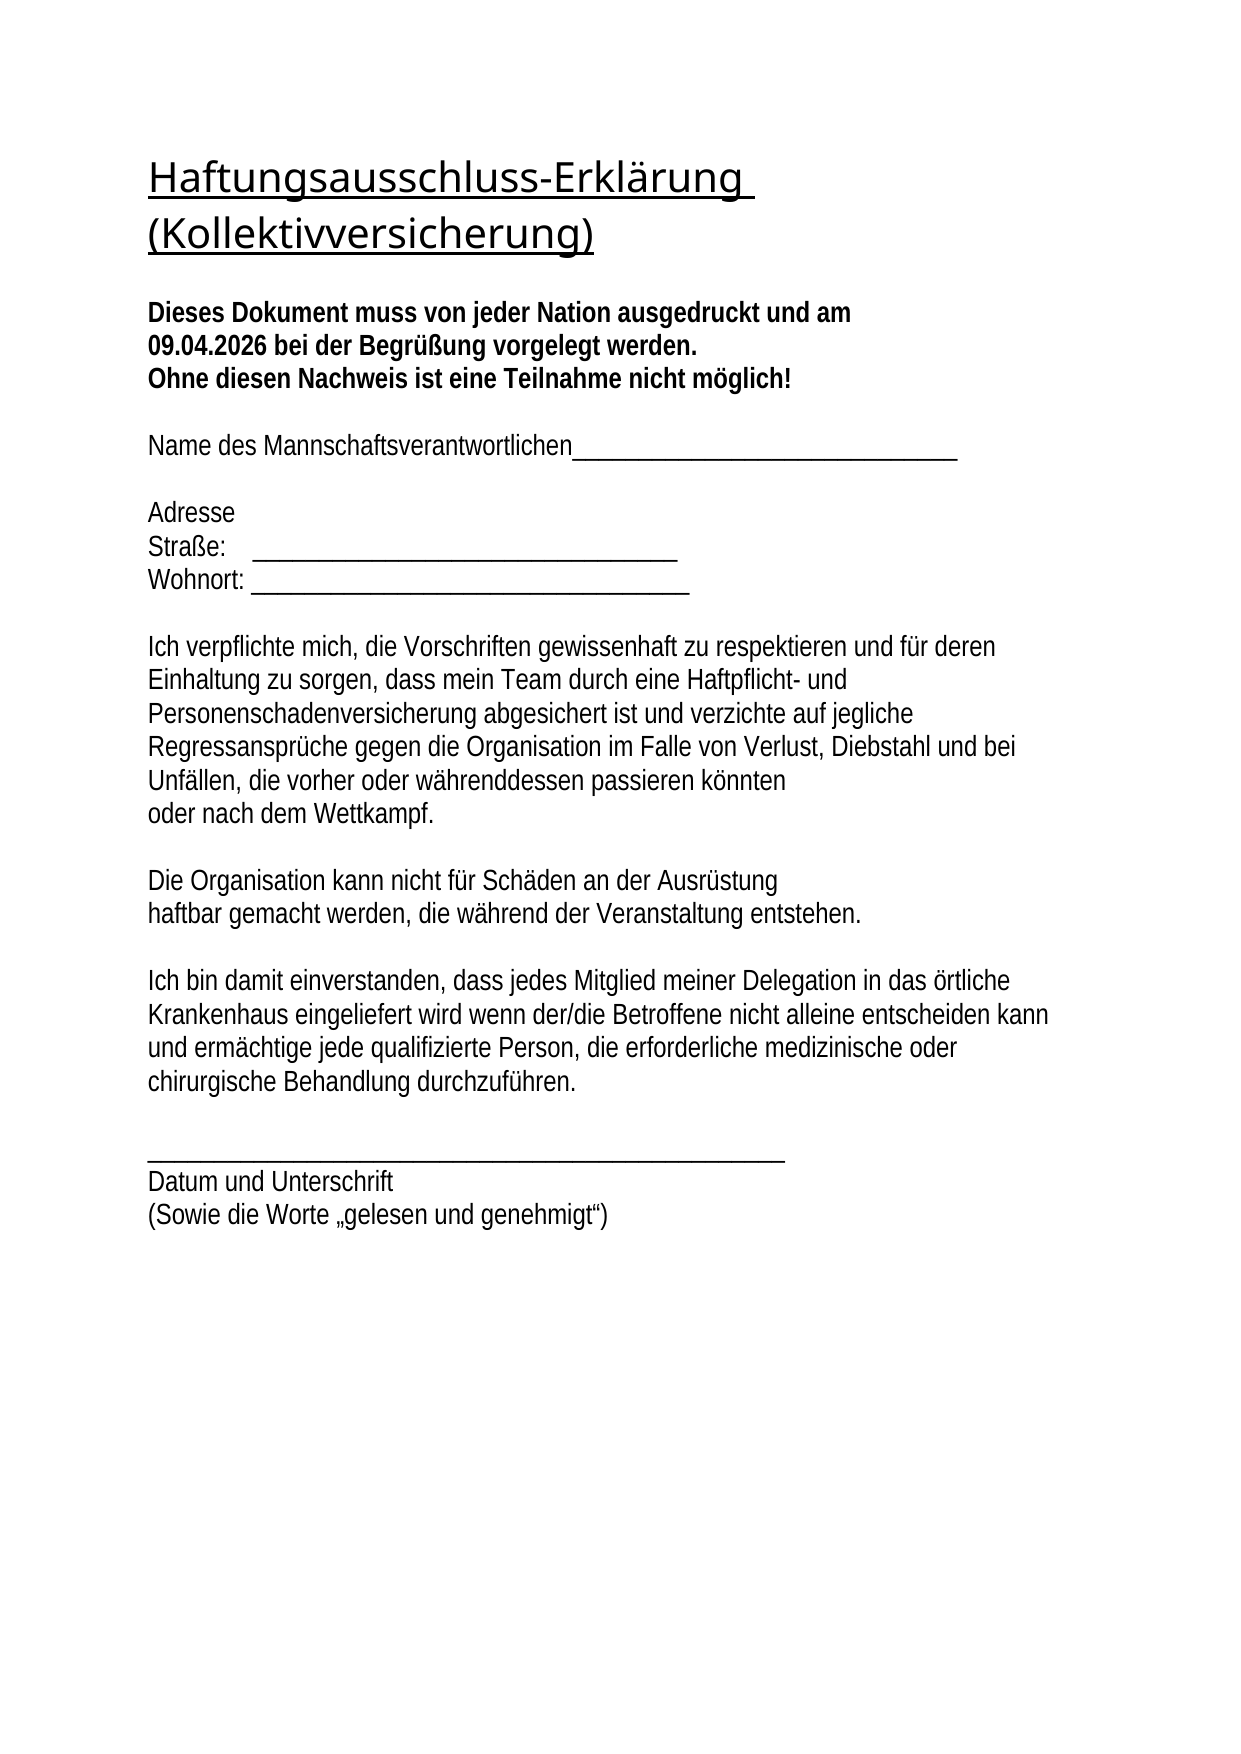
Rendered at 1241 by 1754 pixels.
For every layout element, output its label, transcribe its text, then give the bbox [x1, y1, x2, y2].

text Datum und Unterschrift [148, 1164, 1093, 1197]
text Dieses Dokument muss von jeder Nation ausgedruckt und am [148, 295, 1093, 328]
text 09.04.2026 bei der Begrüßung vorgelegt werden. [148, 328, 1093, 362]
text oder nach dem Wettkampf. [148, 796, 1093, 830]
text haftbar gemacht werden, die während der Veranstaltung entstehen. [148, 897, 1093, 930]
text Ich verpflichte mich, die Vorschriften gewissenhaft zu respektieren und für deren Einhaltung zu sorgen, dass mein Team durch eine Haftpflicht- und Personenschadenversicherung abgesichert ist und verzichte auf jegliche Regressansprüche gegen die Organisation im Falle von Verlust, Diebstahl und bei Unfällen, die vorher oder währenddessen passieren könnten [148, 629, 1093, 796]
text Haftungsausschluss-Erklärung (Kollektivversicherung) [148, 148, 1093, 261]
text Straße: ________________________________ [148, 529, 1093, 562]
text Ohne diesen Nachweis ist eine Teilnahme nicht möglich! [148, 362, 1093, 395]
text Die Organisation kann nicht für Schäden an der Ausrüstung [148, 863, 1093, 897]
text (Sowie die Worte „gelesen und genehmigt“) [148, 1197, 1093, 1231]
text Name des Mannschaftsverantwortlichen_____________________________ [148, 428, 1093, 462]
text Ich bin damit einverstanden, dass jedes Mitglied meiner Delegation in das örtliche Krankenhaus eingeliefert wird wenn der/die Betroffene nicht alleine entscheiden kann und ermächtige jede qualifizierte Person, die erforderliche medizinische oder chirurgische Behandlung durchzuführen. [148, 963, 1093, 1097]
text Adresse [148, 495, 1093, 529]
text Wohnort: _________________________________ [148, 562, 1093, 596]
text ________________________________________________ [148, 1131, 1093, 1164]
